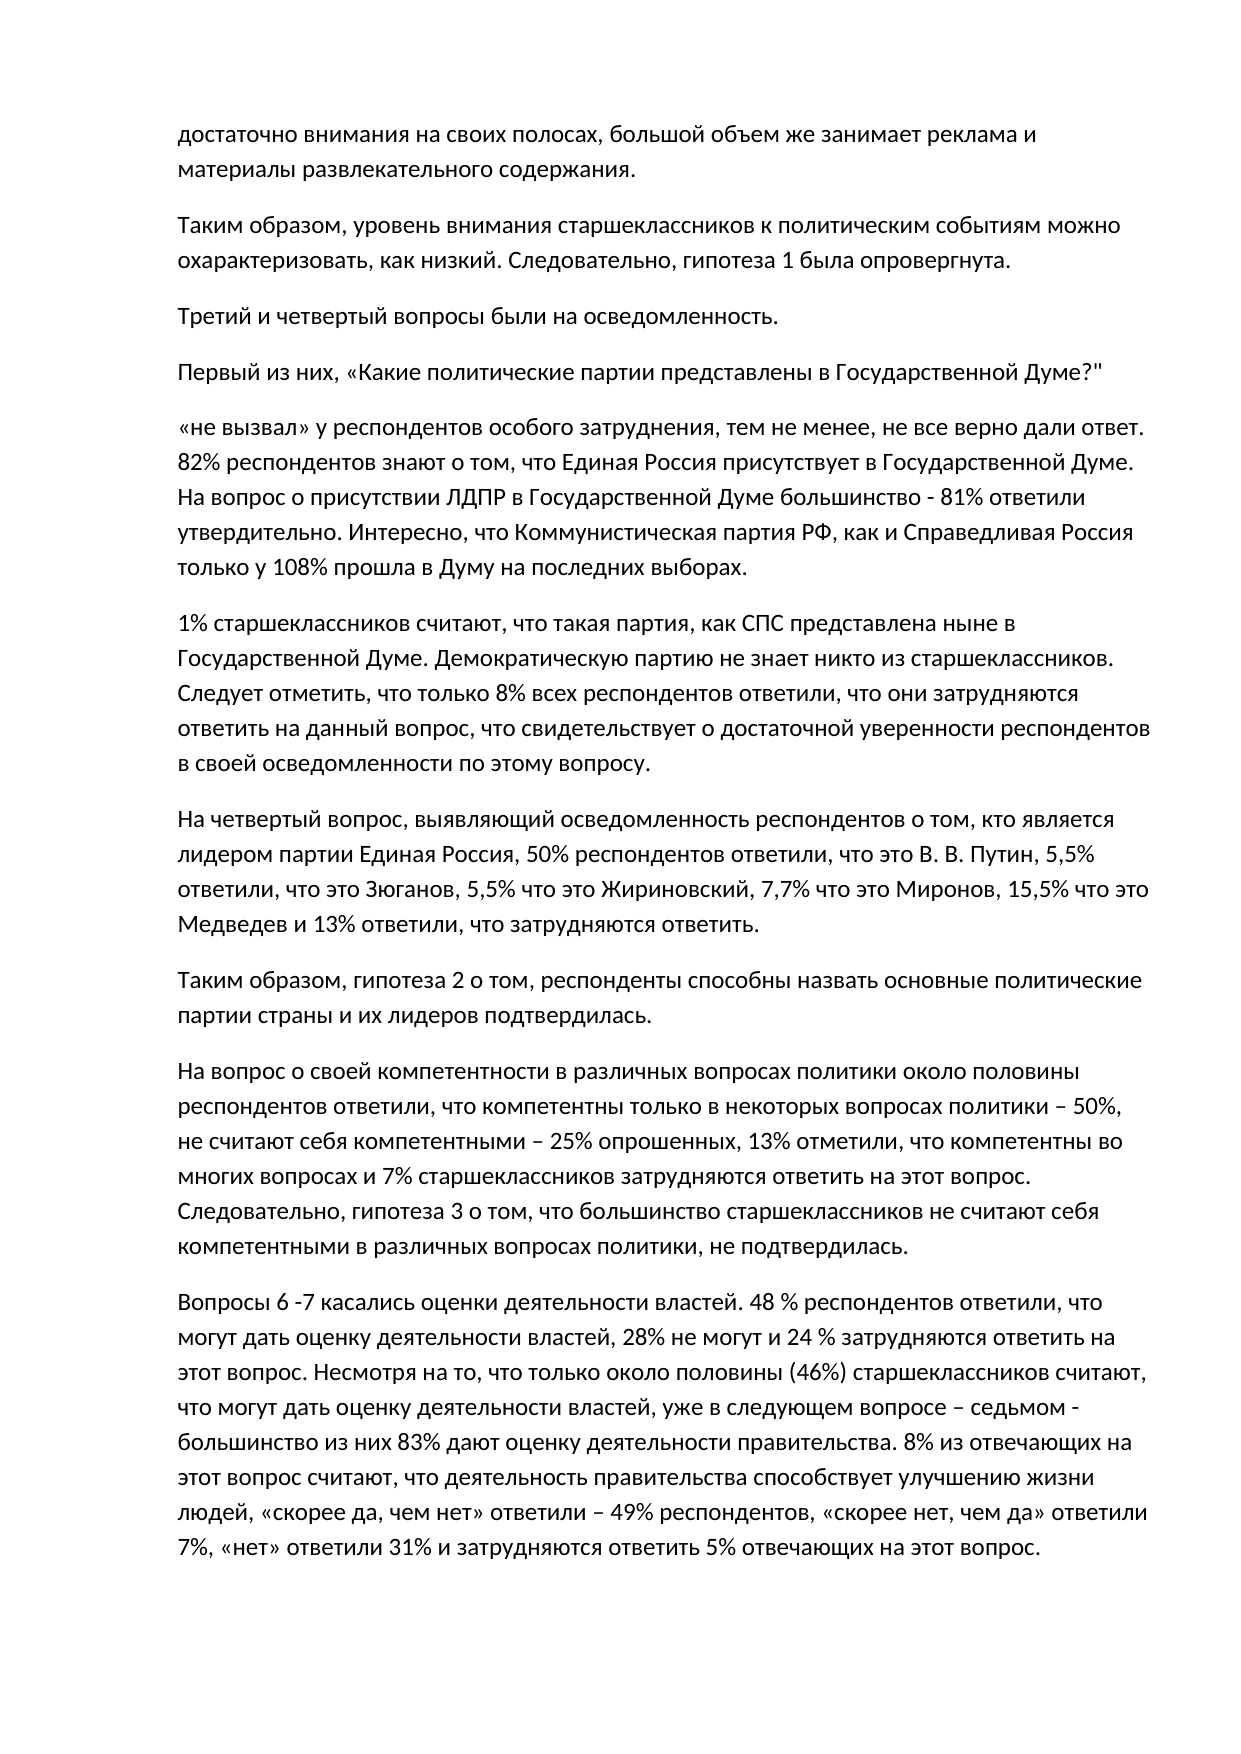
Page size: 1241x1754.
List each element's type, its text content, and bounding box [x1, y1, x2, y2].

text На четвертый вопрос, выявляющий осведомленность респондентов о том, кто является лидером партии Единая Россия, 50% респондентов ответили, что это В. В. Путин, 5,5% ответили, что это Зюганов, 5,5% что это Жириновский, 7,7% что это Миронов, 15,5% что это Медведев и 13% ответили, что затрудняются ответить. [177, 803, 1152, 939]
text Третий и четвертый вопросы были на осведомленность. [177, 300, 1152, 330]
text «не вызвал» у респондентов особого затруднения, тем не менее, не все верно дали ответ. 82% респондентов знают о том, что Единая Россия присутствует в Государственной Думе. На вопрос о присутствии ЛДПР в Государственной Думе большинство - 81% ответили утвердительно. Интересно, что Коммунистическая партия РФ, как и Справедливая Россия только у 108% прошла в Думу на последних выборах. [177, 411, 1152, 582]
text Таким образом, уровень внимания старшеклассников к политическим событиям можно охарактеризовать, как низкий. Следовательно, гипотеза 1 была опровергнута. [177, 209, 1152, 274]
text 1% старшеклассников считают, что такая партия, как СПС представлена ныне в Государственной Думе. Демократическую партию не знает никто из старшеклассников. Следует отметить, что только 8% всех респондентов ответили, что они затрудняются ответить на данный вопрос, что свидетельствует о достаточной уверенности респондентов в своей осведомленности по этому вопросу. [177, 607, 1152, 778]
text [177, 118, 1152, 184]
text Таким образом, гипотеза 2 о том, респонденты способны назвать основные политические партии страны и их лидеров подтвердилась. [177, 964, 1152, 1029]
text Вопросы 6 -7 касались оценки деятельности властей. 48 % респондентов ответили, что могут дать оценку деятельности властей, 28% не могут и 24 % затрудняются ответить на этот вопрос. Несмотря на то, что только около половины (46%) старшеклассников считают, что могут дать оценку деятельности властей, уже в следующем вопросе – седьмом - большинство из них 83% дают оценку деятельности правительства. 8% из отвечающих на этот вопрос считают, что деятельность правительства способствует улучшению жизни людей, «скорее да, чем нет» ответили – 49% респондентов, «скорее нет, чем да» ответили 7%, «нет» ответили 31% и затрудняются ответить 5% отвечающих на этот вопрос. [177, 1286, 1152, 1561]
text Первый из них, «Какие политические партии представлены в Государственной Думе?" [177, 356, 1152, 386]
text На вопрос о своей компетентности в различных вопросах политики около половины респондентов ответили, что компетентны только в некоторых вопросах политики – 50%, не считают себя компетентными – 25% опрошенных, 13% отметили, что компетентны во многих вопросах и 7% старшеклассников затрудняются ответить на этот вопрос. Следовательно, гипотеза 3 о том, что большинство старшеклассников не считают себя компетентными в различных вопросах политики, не подтвердилась. [177, 1055, 1152, 1260]
